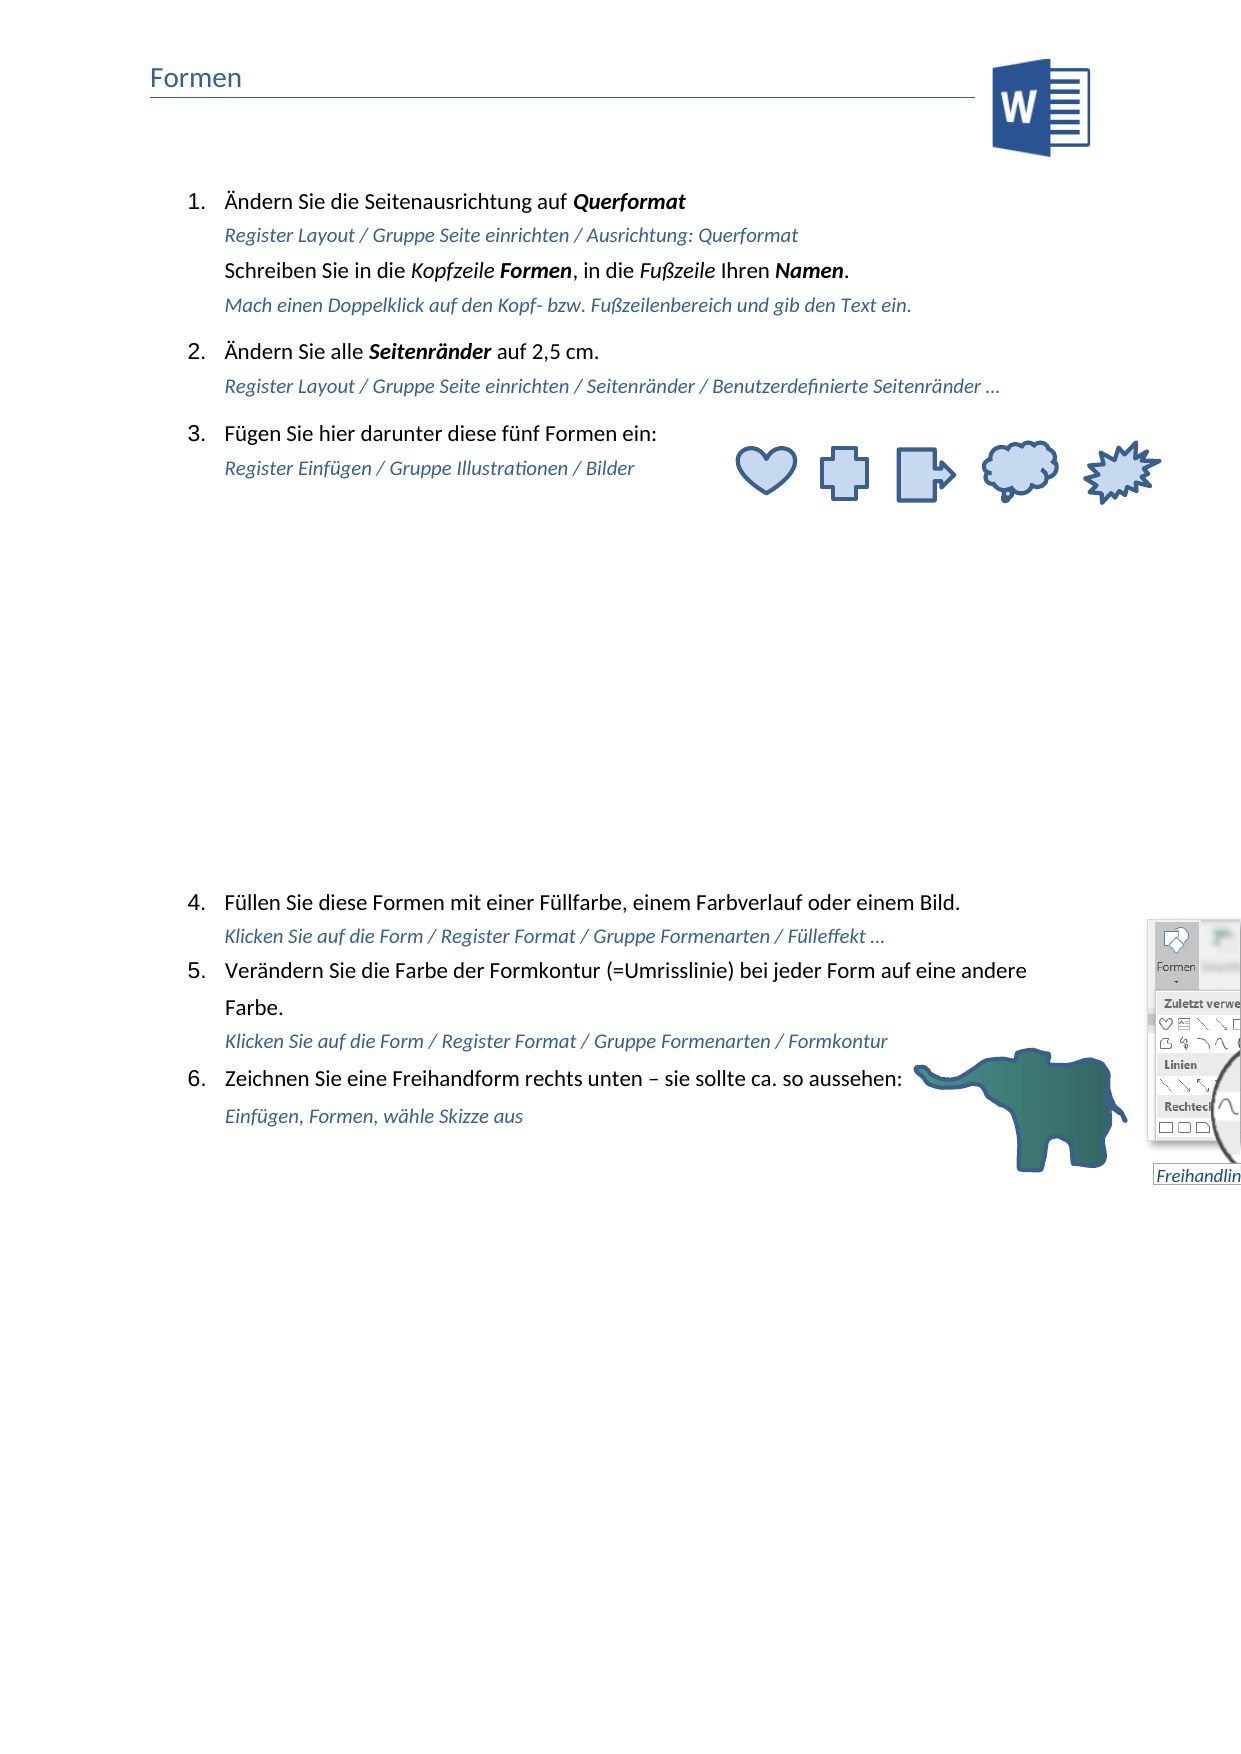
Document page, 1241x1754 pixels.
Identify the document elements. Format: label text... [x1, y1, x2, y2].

picture [1148, 920, 1241, 1163]
list Verändern Sie die Farbe der Formkontur (=Umrisslinie) bei jeder Form auf eine andere Farbe. Klicken Sie auf die Form / Register Format / Gruppe Formenarten / Formkontur [187, 957, 1090, 1054]
list Ändern Sie die Seitenausrichtung auf Querformat Register Layout / Gruppe Seite einrichten / Ausrichtung: Querformat Schreiben Sie in die Kopfzeile Formen, in die Fußzeile Ihren Namen. Mach einen Doppelklick auf den Kopf- bzw. Fußzeilenbereich und gib den Text ein. [187, 187, 1090, 317]
list Zeichnen Sie eine Freihandform rechts unten – sie sollte ca. so aussehen: Einfügen, Formen, wähle Skizze aus [187, 1062, 1015, 1129]
list Register Layout / Gruppe Seite einrichten / Seitenränder / Benutzerdefinierte Seitenränder … [224, 374, 1090, 399]
list Ändern Sie alle Seitenränder auf 2,5 cm. [187, 337, 1090, 365]
list Füllen Sie diese Formen mit einer Füllfarbe, einem Farbverlauf oder einem Bild. Klicken Sie auf die Form / Register Format / Gruppe Formenarten / Fülleffekt … [187, 888, 1090, 949]
list Fügen Sie hier darunter diese fünf Formen ein: Register Einfügen / Gruppe Illustrationen / Bilder [187, 419, 1090, 480]
picture [992, 59, 1091, 157]
